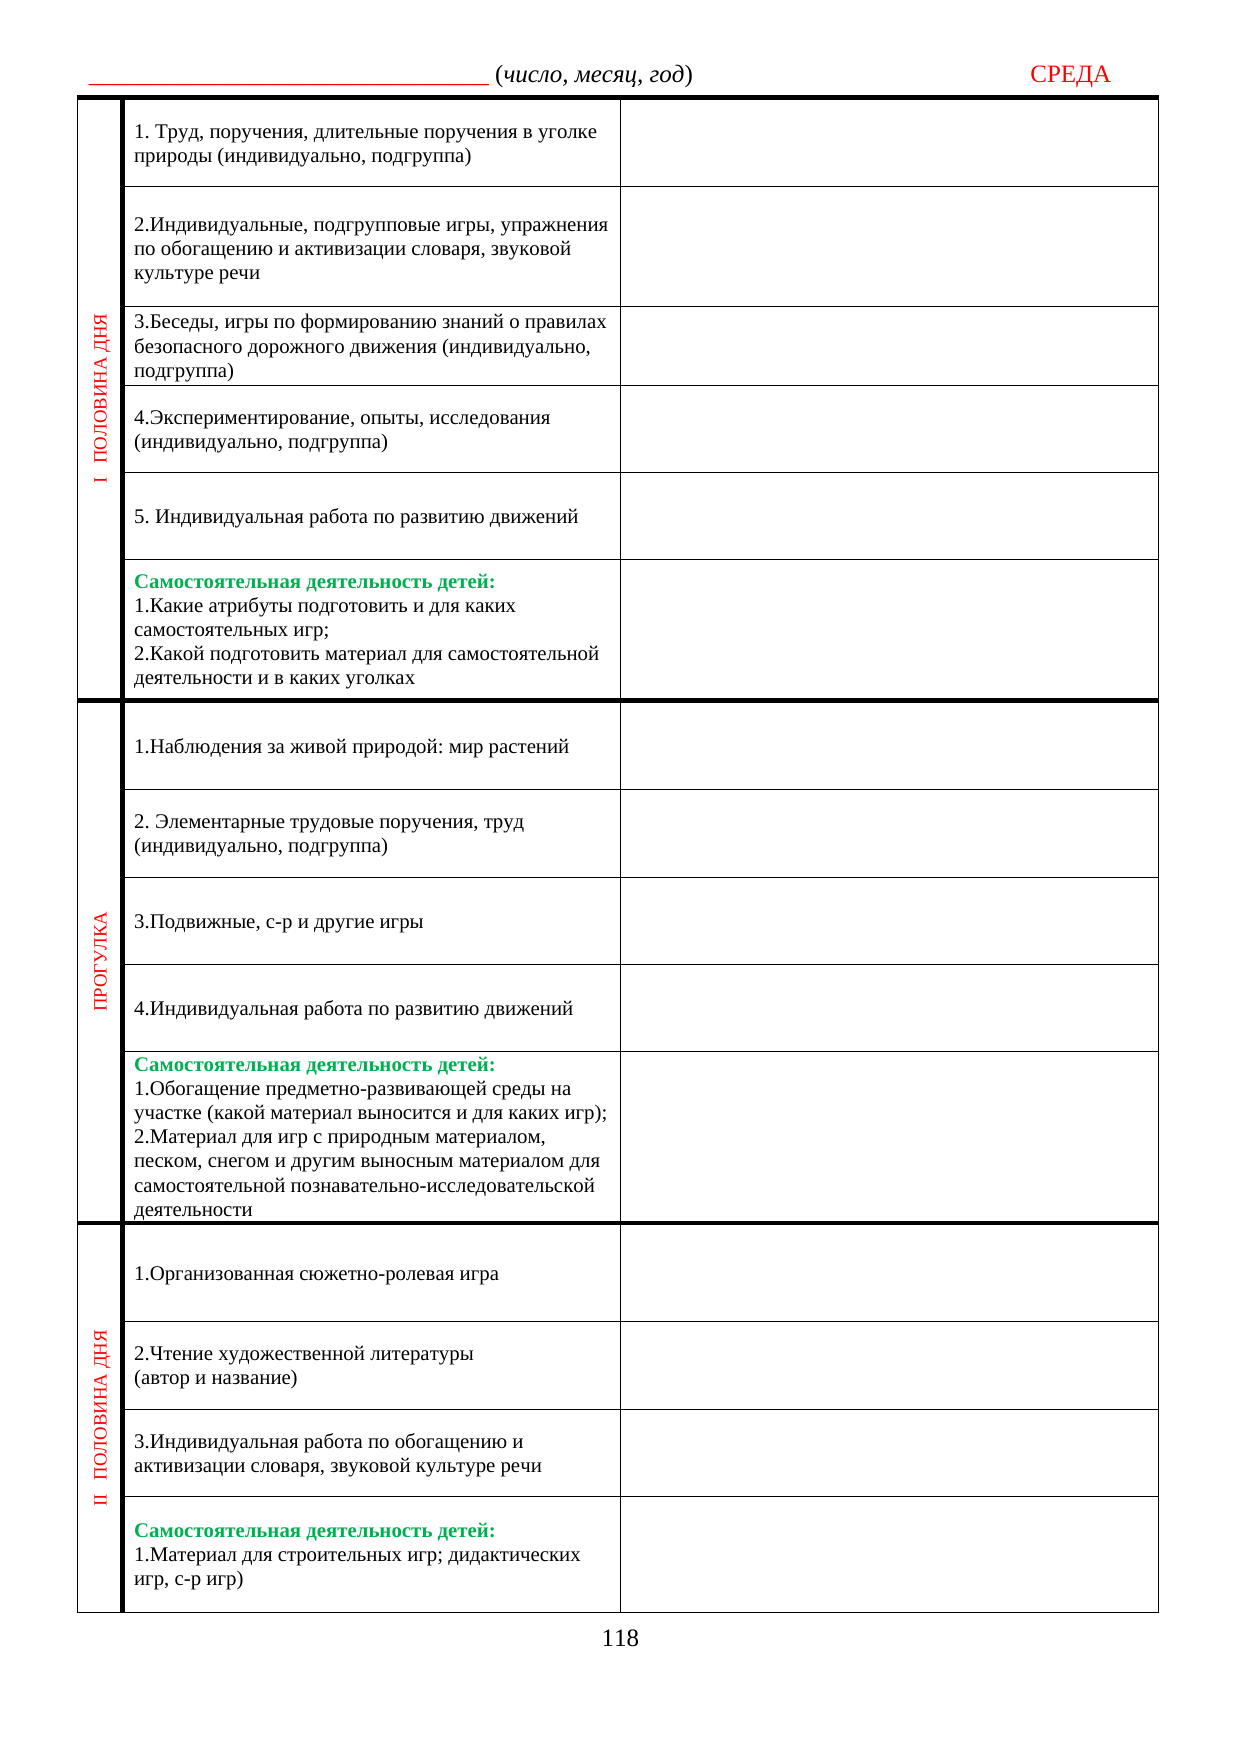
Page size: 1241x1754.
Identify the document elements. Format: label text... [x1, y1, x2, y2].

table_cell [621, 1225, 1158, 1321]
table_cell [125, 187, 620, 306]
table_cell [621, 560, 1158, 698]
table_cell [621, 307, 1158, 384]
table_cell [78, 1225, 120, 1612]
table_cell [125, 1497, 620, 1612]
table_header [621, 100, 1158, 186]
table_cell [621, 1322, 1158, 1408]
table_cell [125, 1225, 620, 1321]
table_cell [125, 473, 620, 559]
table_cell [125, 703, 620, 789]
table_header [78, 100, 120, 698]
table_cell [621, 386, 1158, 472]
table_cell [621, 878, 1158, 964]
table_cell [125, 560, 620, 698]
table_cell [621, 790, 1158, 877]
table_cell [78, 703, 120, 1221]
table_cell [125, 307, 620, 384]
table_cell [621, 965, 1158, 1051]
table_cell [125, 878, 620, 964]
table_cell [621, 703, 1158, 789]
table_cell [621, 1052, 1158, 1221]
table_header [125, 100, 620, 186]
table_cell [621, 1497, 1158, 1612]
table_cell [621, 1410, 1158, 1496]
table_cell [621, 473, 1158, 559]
text ________________________________ (число, месяц, год) СРЕДА [89, 59, 1152, 88]
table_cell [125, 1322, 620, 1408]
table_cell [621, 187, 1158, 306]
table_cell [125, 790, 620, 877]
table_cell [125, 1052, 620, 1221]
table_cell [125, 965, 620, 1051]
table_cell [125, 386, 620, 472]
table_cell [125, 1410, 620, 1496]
